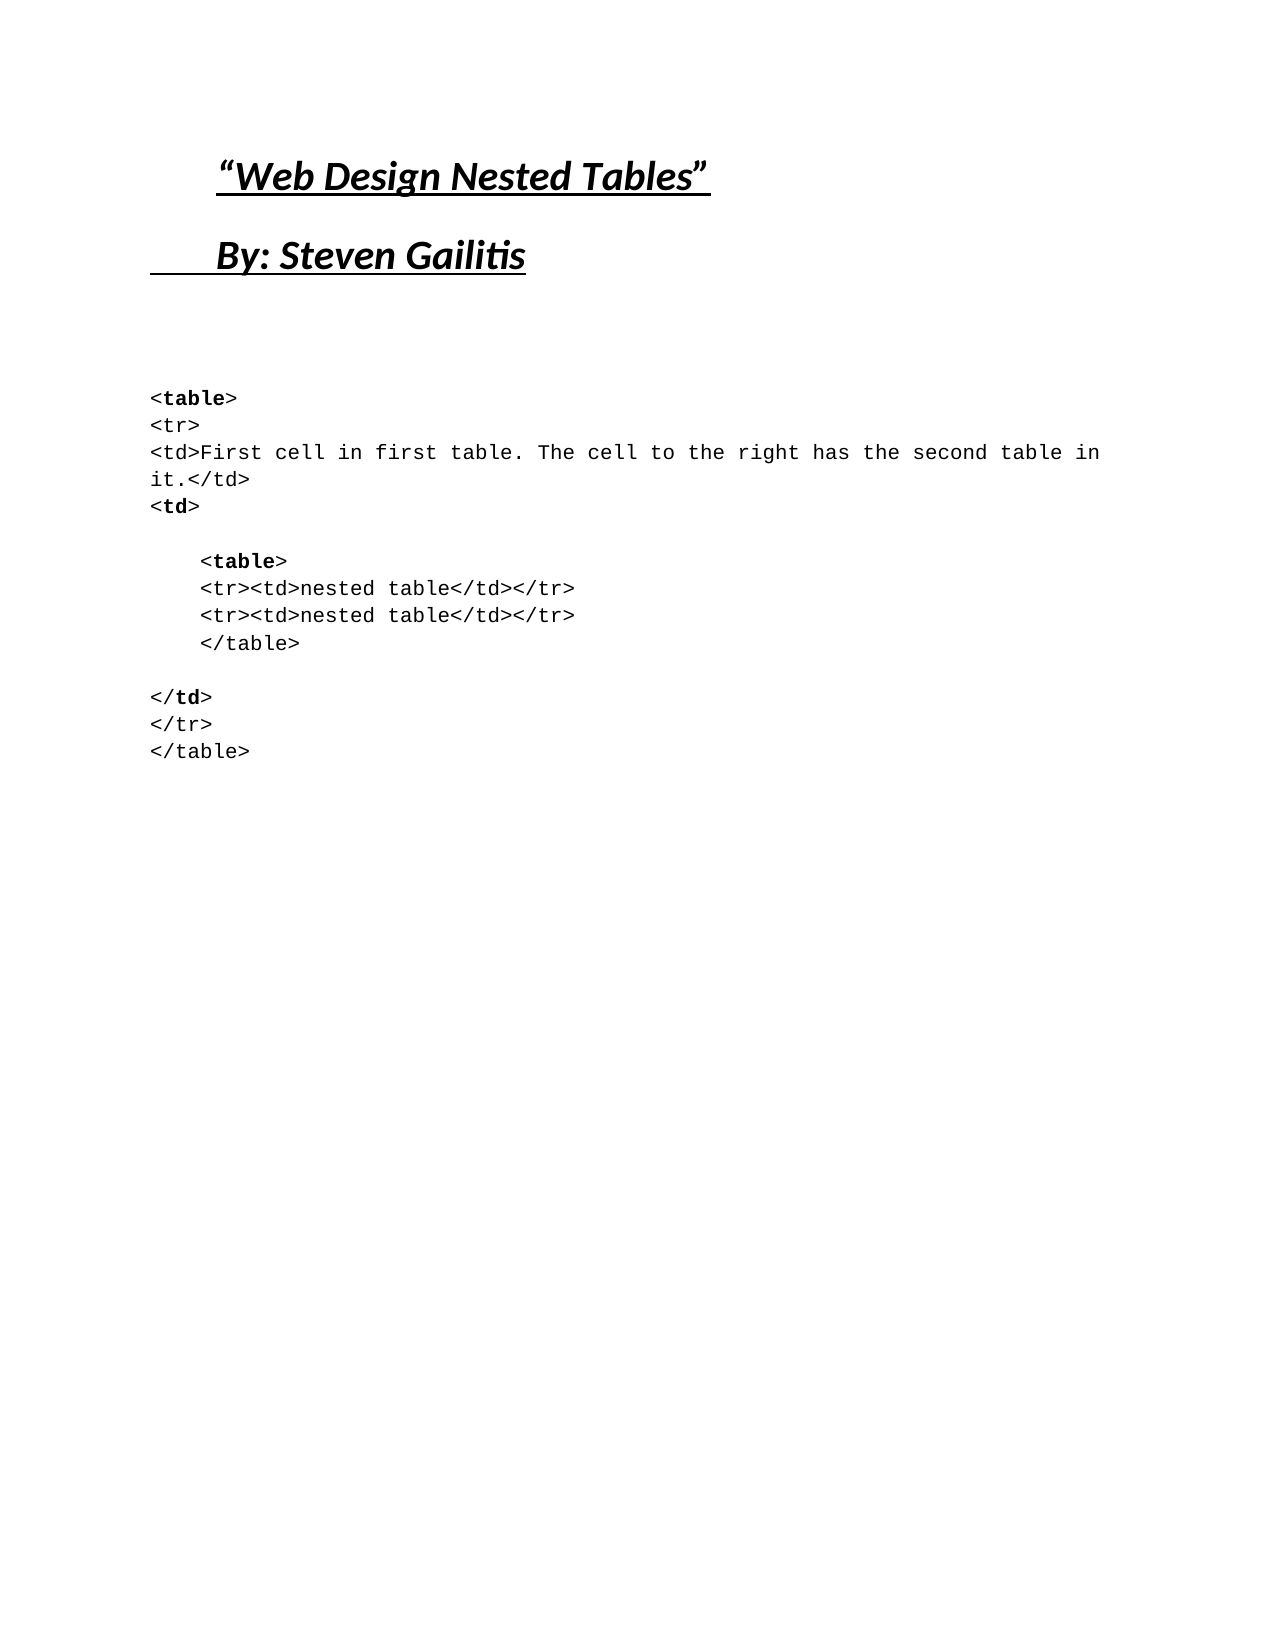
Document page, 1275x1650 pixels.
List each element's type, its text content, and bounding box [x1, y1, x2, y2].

text <table> <tr> <td>First cell in first table. The cell to the right has the second table in it.</td> <td> <table> <tr><td>nested table</td></tr> <tr><td>nested table</td></tr> </table> </td> </tr> </table> [150, 388, 1125, 765]
text “Web Design Nested Tables” [150, 150, 1125, 201]
text By: Steven Gailitis [150, 229, 1125, 280]
